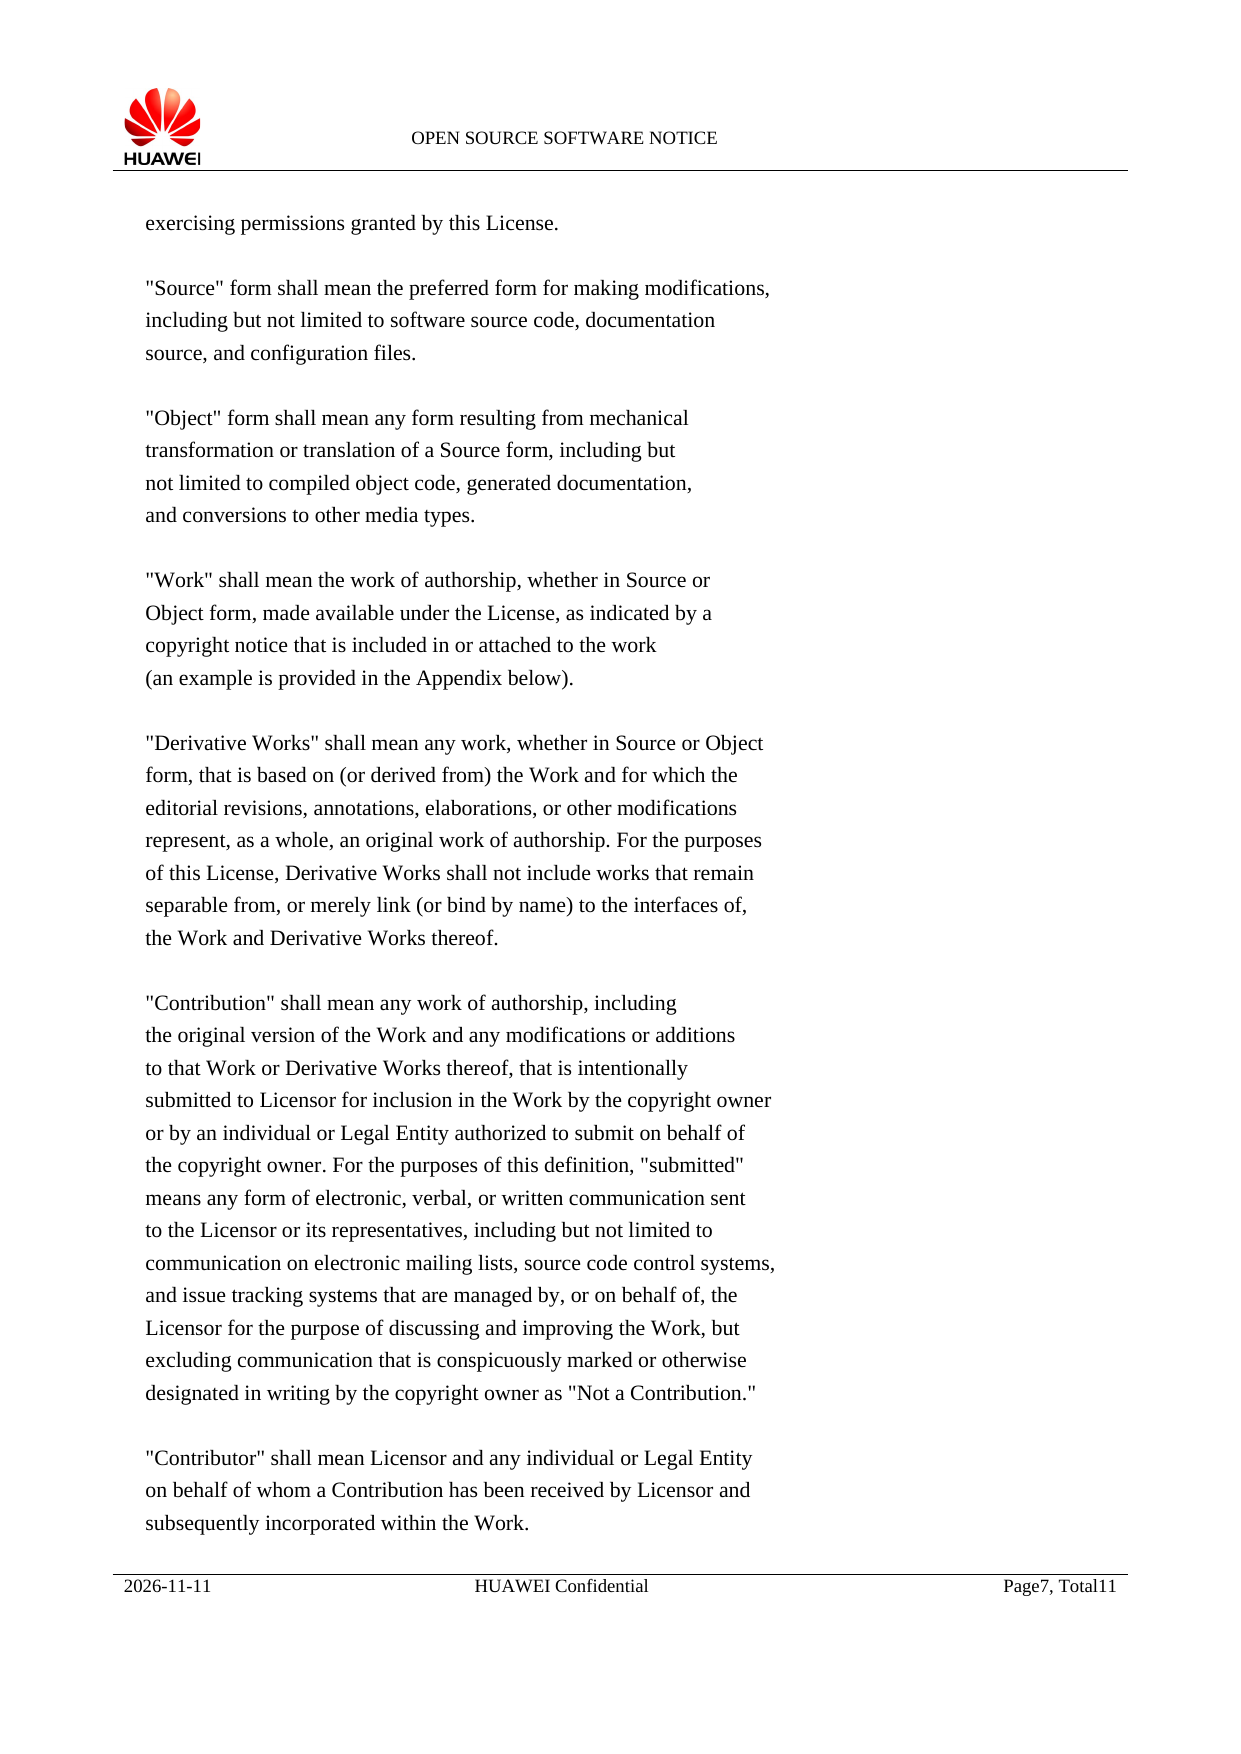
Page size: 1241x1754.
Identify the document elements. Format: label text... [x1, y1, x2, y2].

picture [124, 88, 201, 165]
